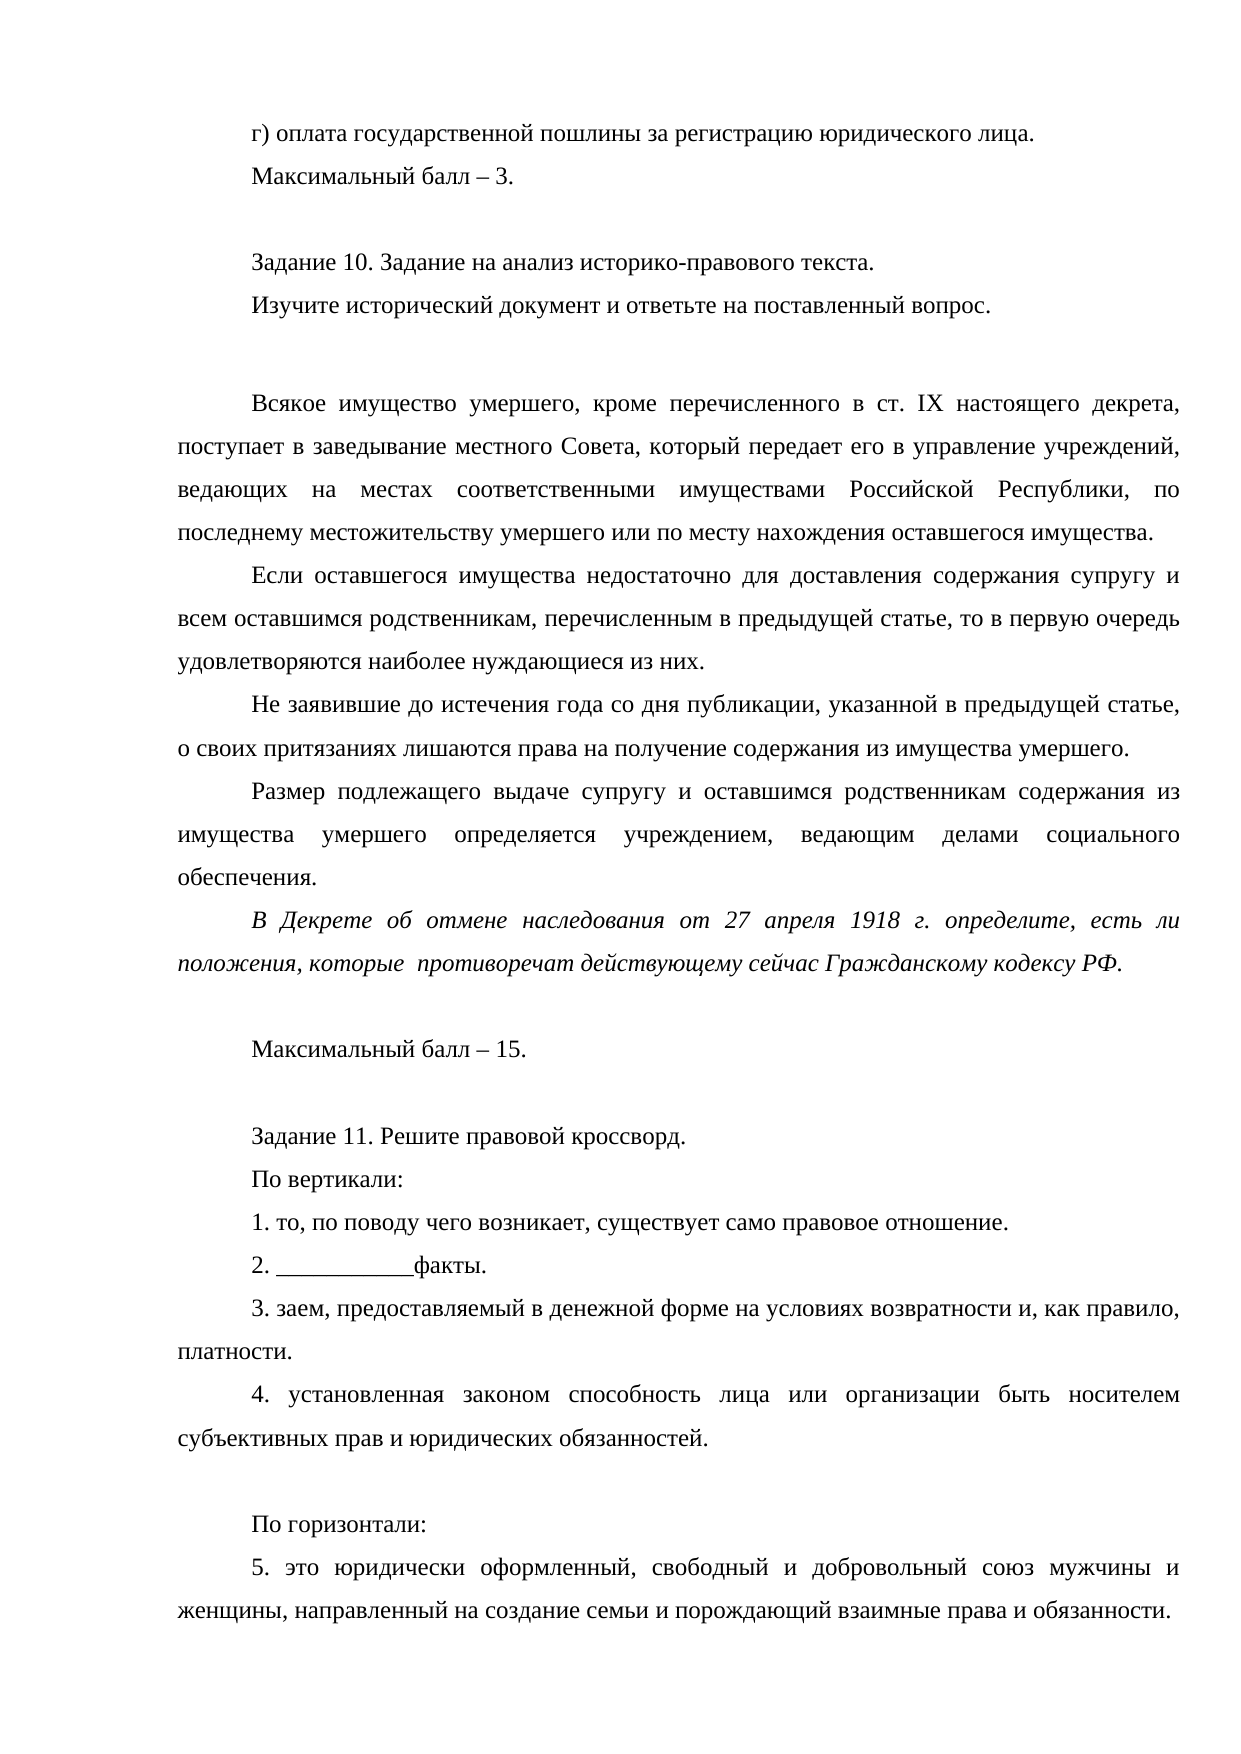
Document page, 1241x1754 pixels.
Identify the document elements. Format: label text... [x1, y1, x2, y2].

text 1. то, по поводу чего возникает, существует само правовое отношение. [177, 1207, 1181, 1236]
text 2. ___________факты. [177, 1250, 1181, 1279]
text По вертикали: [177, 1164, 1181, 1193]
text Не заявившие до истечения года со дня публикации, указанной в предыдущей статье, о своих притязаниях лишаются права на получение содержания из имущества умершего. [177, 689, 1181, 761]
text 3. заем, предоставляемый в денежной форме на условиях возвратности и, как правило, платности. [177, 1293, 1181, 1365]
text В Декрете об отмене наследования от 27 апреля 1918 г. определите, есть ли положения, которые противоречат действующему сейчас Гражданскому кодексу РФ. [177, 905, 1181, 977]
text г) оплата государственной пошлины за регистрацию юридического лица. [177, 118, 1181, 147]
text Всякое имущество умершего, кроме перечисленного в ст. IX настоящего декрета, поступает в заведывание местного Совета, который передает его в управление учреждений, ведающих на местах соответственными имуществами Российской Республики, по последнему местожительству умершего или по месту нахождения оставшегося имущества. [177, 388, 1181, 546]
text Изучите исторический документ и ответьте на поставленный вопрос. [177, 291, 1181, 319]
text Размер подлежащего выдаче супругу и оставшимся родственникам содержания из имущества умершего определяется учреждением, ведающим делами социального обеспечения. [177, 776, 1181, 891]
text 4. установленная законом способность лица или организации быть носителем субъективных прав и юридических обязанностей. [177, 1379, 1181, 1451]
text Максимальный балл – 3. [177, 161, 1181, 190]
text По горизонтали: [177, 1509, 1181, 1538]
text 5. это юридически оформленный, свободный и добровольный союз мужчины и женщины, направленный на создание семьи и порождающий взаимные права и обязанности. [177, 1552, 1181, 1624]
text Задание 11. Решите правовой кроссворд. [177, 1121, 1181, 1149]
text Максимальный балл – 15. [177, 1034, 1181, 1063]
text Задание 10. Задание на анализ историко-правового текста. [177, 247, 1181, 276]
text Если оставшегося имущества недостаточно для доставления содержания супругу и всем оставшимся родственникам, перечисленным в предыдущей статье, то в первую очередь удовлетворяются наиболее нуждающиеся из них. [177, 560, 1181, 675]
